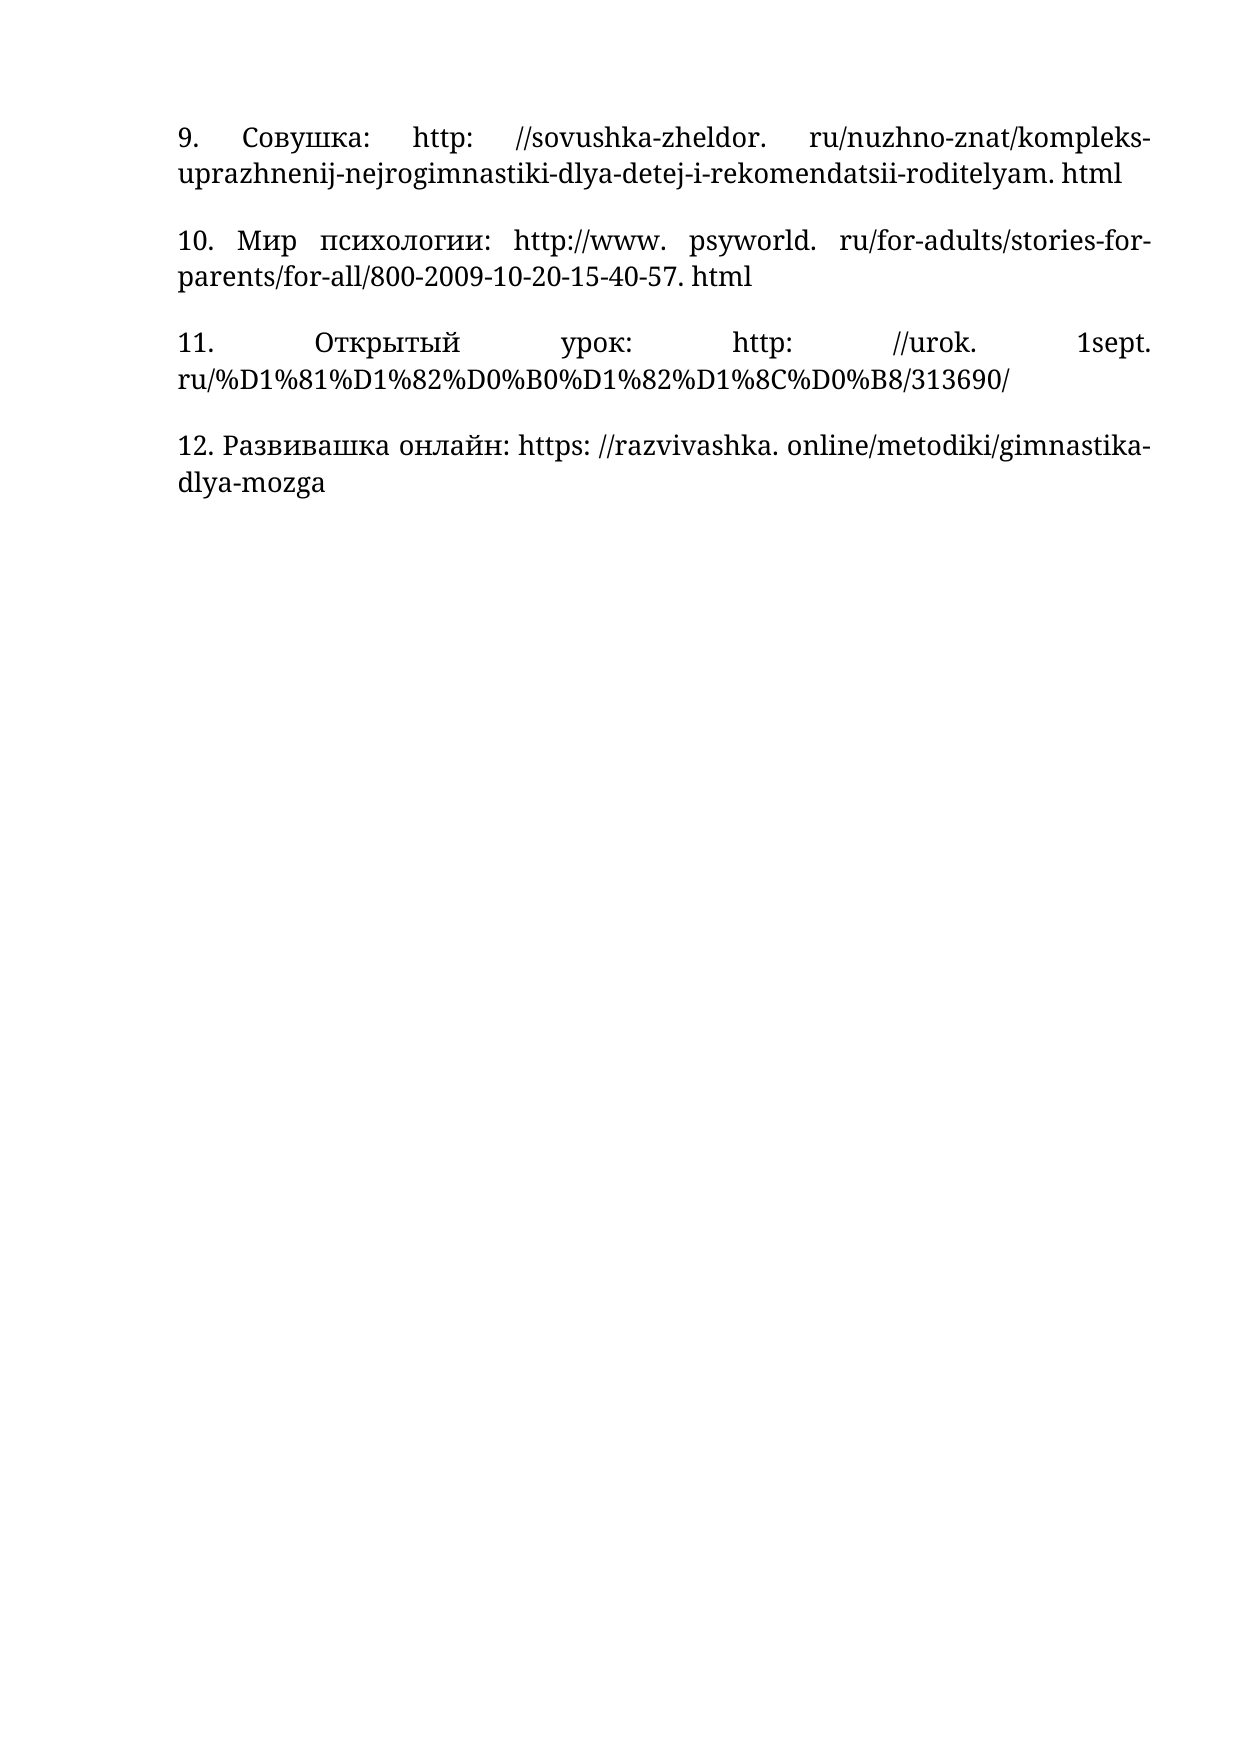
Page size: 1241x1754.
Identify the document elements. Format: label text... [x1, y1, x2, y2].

text 9. Совушка: http: //sovushka-zheldor. ru/nuzhno-znat/kompleks-uprazhnenij-nejrogimnastiki-dlya-detej-i-rekomendatsii-roditelyam. html [177, 118, 1152, 192]
text 12. Развивашка онлайн: https: //razvivashka. online/metodiki/gimnastika-dlya-mozga [177, 427, 1152, 501]
text 11. Открытый урок: http: //urok. 1sept. ru/%D1%81%D1%82%D0%B0%D1%82%D1%8C%D0%B8/313690/ [177, 324, 1152, 398]
text 10. Мир психологии: http://www. psyworld. ru/for-adults/stories-for-parents/for-all/800-2009-10-20-15-40-57. html [177, 221, 1152, 295]
